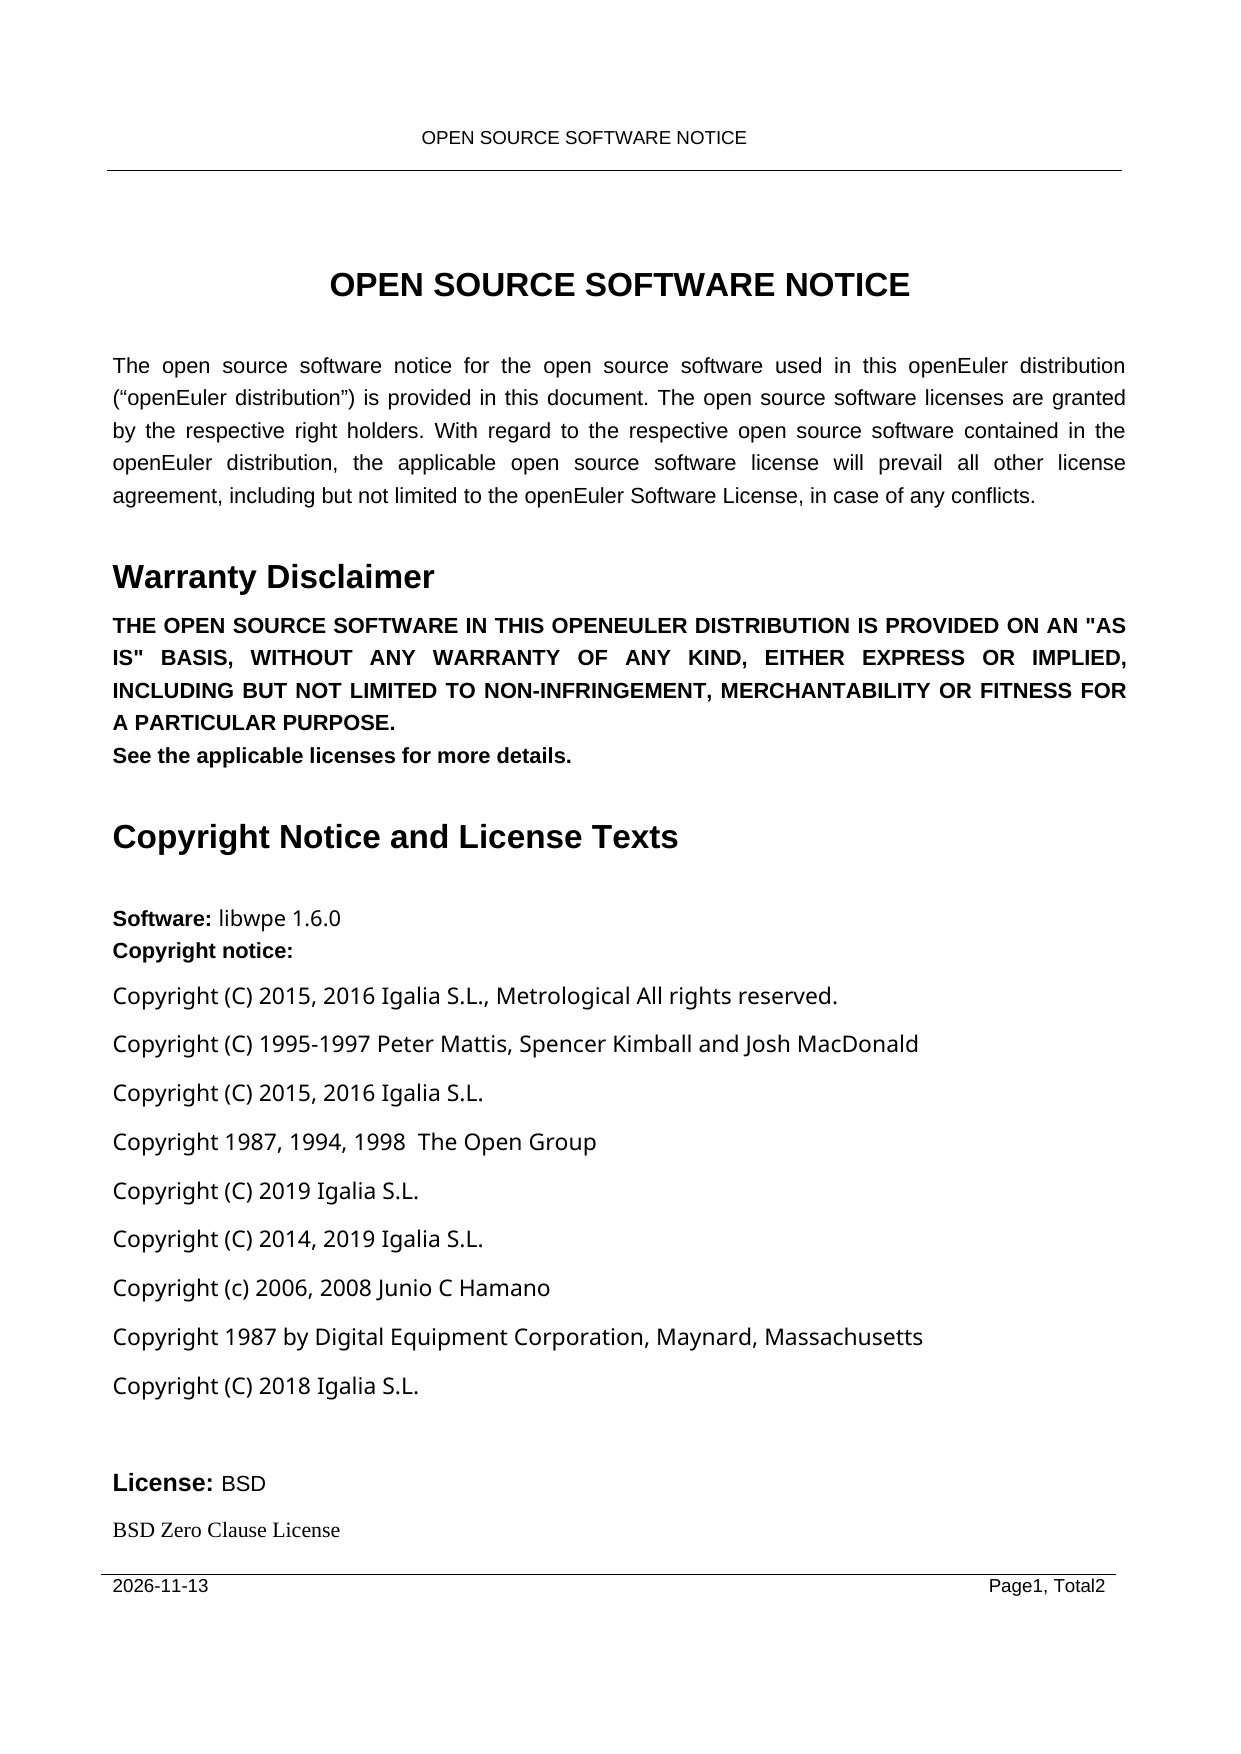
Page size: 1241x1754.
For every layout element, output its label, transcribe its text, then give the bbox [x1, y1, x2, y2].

text OPEN SOURCE SOFTWARE NOTICE [112, 251, 1128, 316]
text License: BSD [112, 1467, 1128, 1499]
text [112, 1513, 1128, 1546]
text Software: libwpe 1.6.0 [112, 901, 1128, 934]
text The open source software notice for the open source software used in this openEuler distribution (“openEuler distribution”) is provided in this document. The open source software licenses are granted by the respective right holders. With regard to the respective open source software contained in the openEuler distribution, the applicable open source software license will prevail all other license agreement, including but not limited to the openEuler Software License, in case of any conflicts. [112, 349, 1128, 511]
text Copyright (C) 2015, 2016 Igalia S.L., Metrological All rights reserved. Copyright (C) 1995-1997 Peter Mattis, Spencer Kimball and Josh MacDonald Copyright (C) 2015, 2016 Igalia S.L. Copyright 1987, 1994, 1998 The Open Group Copyright (C) 2019 Igalia S.L. Copyright (C) 2014, 2019 Igalia S.L. Copyright (c) 2006, 2008 Junio C Hamano Copyright 1987 by Digital Equipment Corporation, Maynard, Massachusetts Copyright (C) 2018 Igalia S.L. [112, 979, 1128, 1450]
text Copyright Notice and License Texts [112, 804, 1128, 869]
text THE OPEN SOURCE SOFTWARE IN THIS OPENEULER DISTRIBUTION IS PROVIDED ON AN "AS IS" BASIS, WITHOUT ANY WARRANTY OF ANY KIND, EITHER EXPRESS OR IMPLIED, INCLUDING BUT NOT LIMITED TO NON-INFRINGEMENT, MERCHANTABILITY OR FITNESS FOR A PARTICULAR PURPOSE. See the applicable licenses for more details. [112, 609, 1128, 771]
text Warranty Disclaimer [112, 544, 1128, 609]
text Copyright notice: [112, 934, 1128, 966]
